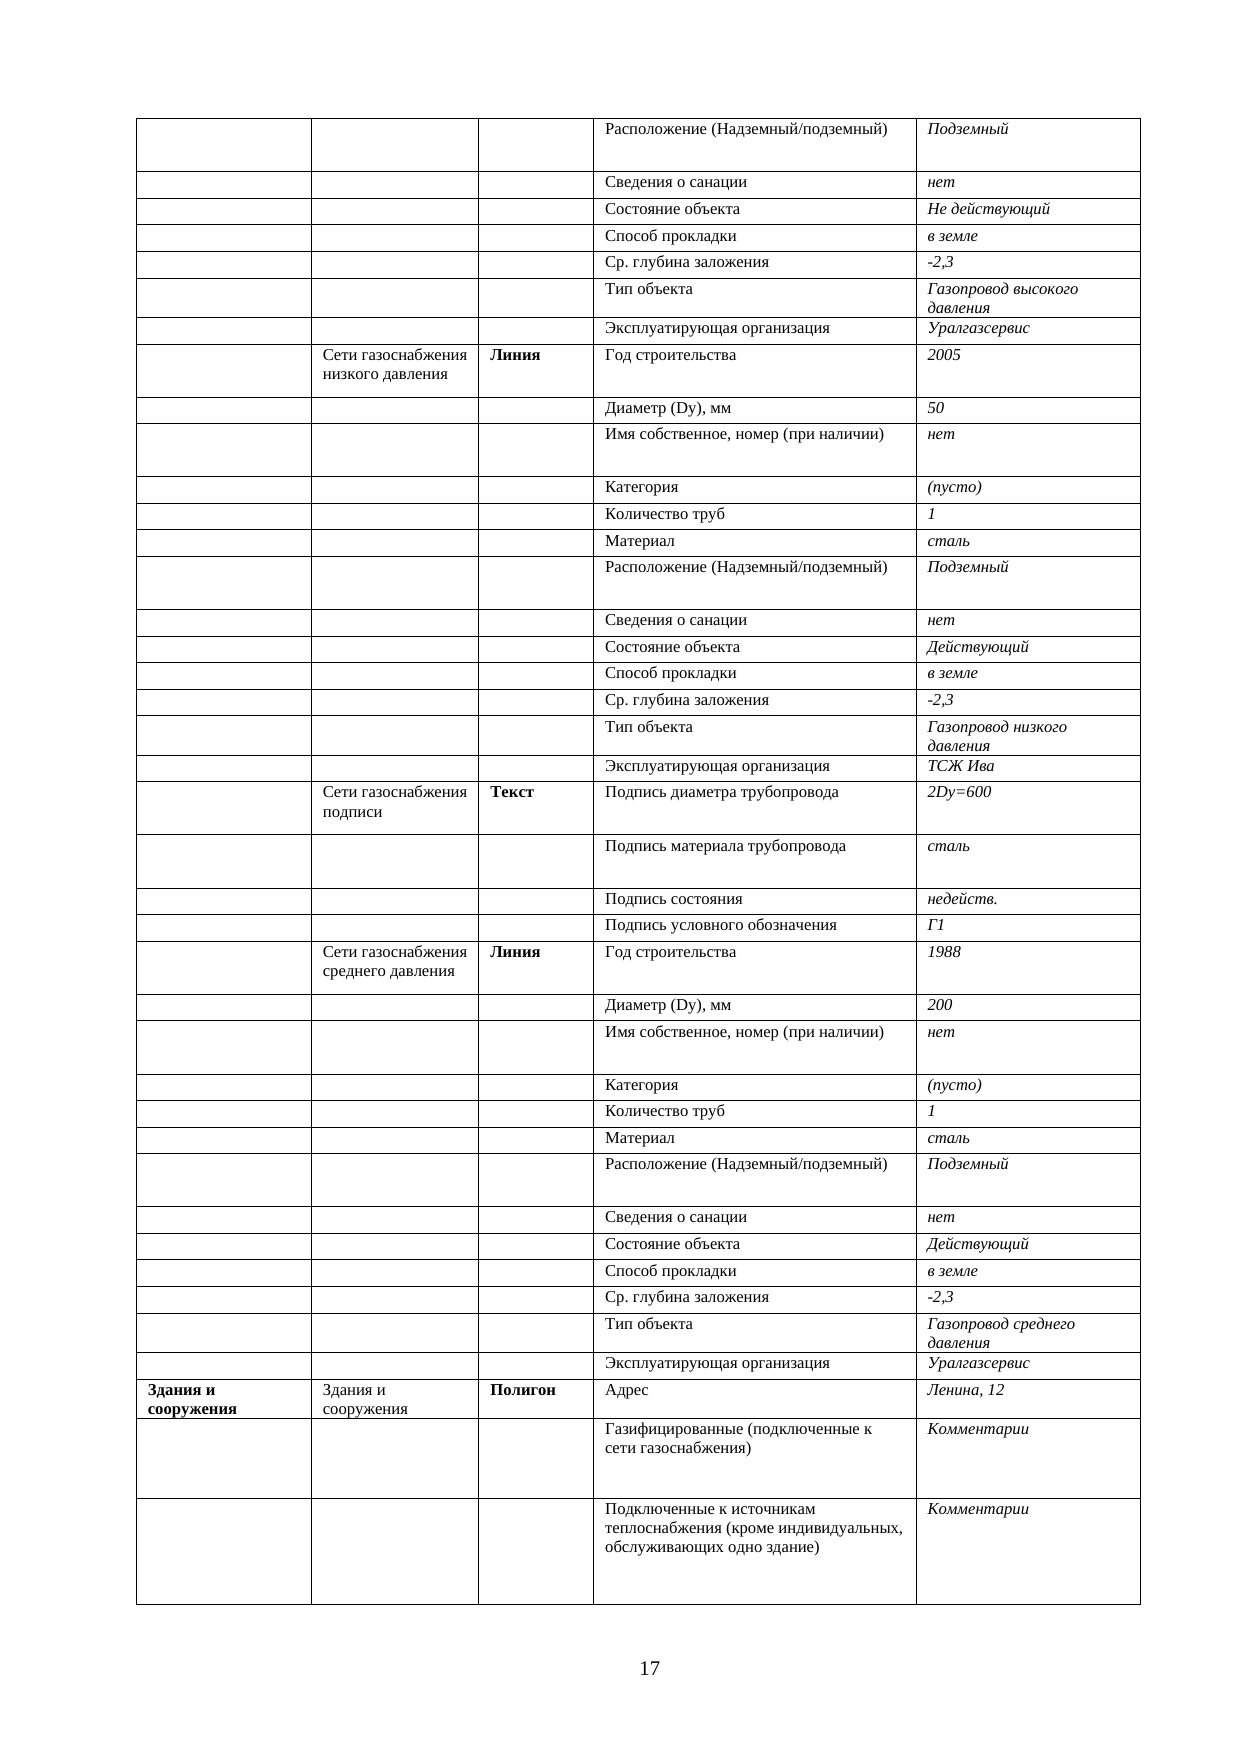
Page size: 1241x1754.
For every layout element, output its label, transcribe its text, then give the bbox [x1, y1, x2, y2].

table_cell Газопровод низкого давления [917, 716, 1140, 755]
table_cell [137, 557, 311, 609]
table_cell Материал [594, 1128, 916, 1153]
table_cell [312, 637, 478, 662]
table_cell [312, 398, 478, 423]
table_cell (пусто) [917, 1075, 1140, 1100]
table_cell Эксплуатирующая организация [594, 1353, 916, 1378]
table_cell [479, 530, 593, 556]
table_cell Газопровод среднего давления [917, 1314, 1140, 1352]
table_cell Состояние объекта [594, 199, 916, 224]
table_cell Ср. глубина заложения [594, 252, 916, 277]
table_cell Текст [479, 782, 593, 834]
table_cell [479, 1314, 593, 1352]
table_cell [479, 995, 593, 1020]
table_cell [312, 424, 478, 476]
table_cell [312, 1419, 478, 1497]
table_cell [137, 915, 311, 941]
table_cell Тип объекта [594, 279, 916, 317]
table_cell Сведения о санации [594, 610, 916, 636]
table_cell [312, 716, 478, 755]
table_cell Сети газоснабжения среднего давления [312, 942, 478, 994]
table_cell Уралгазсервис [917, 318, 1140, 343]
table_cell [137, 252, 311, 277]
table_cell [479, 756, 593, 781]
table_cell [312, 477, 478, 503]
table_cell Имя собственное, номер (при наличии) [594, 1021, 916, 1073]
table_cell Категория [594, 1075, 916, 1100]
table_cell [479, 835, 593, 887]
table_cell Сведения о санации [594, 1207, 916, 1233]
table_cell [312, 1287, 478, 1312]
table_cell [312, 1260, 478, 1286]
table_cell нет [917, 424, 1140, 476]
table_cell Расположение (Надземный/подземный) [594, 557, 916, 609]
table_cell [312, 279, 478, 317]
table_cell Количество труб [594, 1101, 916, 1127]
table_cell [479, 424, 593, 476]
table_cell [479, 225, 593, 251]
table_cell [137, 756, 311, 781]
table_cell Сведения о санации [594, 172, 916, 198]
table_cell Тип объекта [594, 716, 916, 755]
table_cell в земле [917, 225, 1140, 251]
table_cell [312, 530, 478, 556]
table_cell [312, 252, 478, 277]
table_cell Подпись состояния [594, 889, 916, 914]
table_cell Сети газоснабжения низкого давления [312, 345, 478, 397]
table_cell [137, 1207, 311, 1233]
table_cell Полигон [479, 1380, 593, 1418]
table_cell Не действующий [917, 199, 1140, 224]
table_cell Подпись условного обозначения [594, 915, 916, 941]
table_cell [479, 1353, 593, 1378]
table_cell [479, 1499, 593, 1604]
table_cell [137, 1353, 311, 1378]
table_cell Состояние объекта [594, 637, 916, 662]
table_cell -2,3 [917, 1287, 1140, 1312]
table_cell [479, 915, 593, 941]
table_cell Газопровод высокого давления [917, 279, 1140, 317]
table_cell [137, 504, 311, 529]
table_cell [137, 637, 311, 662]
table_cell [312, 1207, 478, 1233]
table_cell [137, 119, 311, 171]
table_cell 200 [917, 995, 1140, 1020]
table_cell [137, 716, 311, 755]
table_cell [312, 199, 478, 224]
table_cell [137, 889, 311, 914]
table_cell Эксплуатирующая организация [594, 318, 916, 343]
table_cell [479, 172, 593, 198]
table_cell Здания и сооружения [312, 1380, 478, 1418]
table_cell [137, 835, 311, 887]
table_cell [479, 716, 593, 755]
table_cell [479, 199, 593, 224]
table_cell (пусто) [917, 477, 1140, 503]
table_cell Подпись материала трубопровода [594, 835, 916, 887]
table_cell нет [917, 1021, 1140, 1073]
table_cell [479, 1101, 593, 1127]
table_cell [312, 663, 478, 689]
table_cell [137, 782, 311, 834]
table_cell Тип объекта [594, 1314, 916, 1352]
table_cell Расположение (Надземный/подземный) [594, 1154, 916, 1206]
table_cell Год строительства [594, 345, 916, 397]
table_cell [479, 1419, 593, 1497]
table_cell сталь [917, 530, 1140, 556]
table_cell Диаметр (Dу), мм [594, 995, 916, 1020]
table_cell [137, 1260, 311, 1286]
table_cell недейств. [917, 889, 1140, 914]
table_cell [312, 915, 478, 941]
table_cell Действующий [917, 1234, 1140, 1259]
table_cell 1988 [917, 942, 1140, 994]
table_cell [137, 477, 311, 503]
table_cell -2,3 [917, 690, 1140, 715]
table_cell сталь [917, 1128, 1140, 1153]
table_cell [479, 279, 593, 317]
table_cell Год строительства [594, 942, 916, 994]
table_cell [312, 889, 478, 914]
table_cell Линия [479, 345, 593, 397]
table_cell [137, 530, 311, 556]
table_cell [312, 1353, 478, 1378]
table_cell 50 [917, 398, 1140, 423]
table_cell [479, 690, 593, 715]
table_cell сталь [917, 835, 1140, 887]
table_cell [137, 172, 311, 198]
table_cell Подпись диаметра трубопровода [594, 782, 916, 834]
table_cell [137, 610, 311, 636]
table_cell [137, 690, 311, 715]
table_cell [312, 225, 478, 251]
table_cell -2,3 [917, 252, 1140, 277]
table_cell [479, 252, 593, 277]
table_cell [137, 424, 311, 476]
table_cell 1 [917, 1101, 1140, 1127]
table_cell [137, 398, 311, 423]
table_cell Расположение (Надземный/подземный) [594, 119, 916, 171]
table_cell Категория [594, 477, 916, 503]
table_cell [312, 172, 478, 198]
table_cell [137, 1075, 311, 1100]
table_cell [137, 318, 311, 343]
table_cell Состояние объекта [594, 1234, 916, 1259]
table_cell [312, 1128, 478, 1153]
table_cell [312, 504, 478, 529]
table_cell нет [917, 1207, 1140, 1233]
table_cell Адрес [594, 1380, 916, 1418]
table_cell [137, 345, 311, 397]
table_cell Имя собственное, номер (при наличии) [594, 424, 916, 476]
table_cell [137, 1314, 311, 1352]
table_cell 1 [917, 504, 1140, 529]
table_cell Г1 [917, 915, 1140, 941]
table_cell [137, 942, 311, 994]
table_cell в земле [917, 1260, 1140, 1286]
table_cell [312, 557, 478, 609]
table_cell Сети газоснабжения подписи [312, 782, 478, 834]
table_cell [312, 756, 478, 781]
table_cell [479, 1128, 593, 1153]
table_cell нет [917, 172, 1140, 198]
table_cell [479, 663, 593, 689]
table_cell [312, 1234, 478, 1259]
table_cell [137, 995, 311, 1020]
table_cell [479, 1154, 593, 1206]
table_cell Способ прокладки [594, 225, 916, 251]
table_cell [312, 1101, 478, 1127]
table_cell [312, 1075, 478, 1100]
table_cell ТСЖ Ива [917, 756, 1140, 781]
table_cell [479, 1207, 593, 1233]
table_cell Диаметр (Dу), мм [594, 398, 916, 423]
table_cell [137, 1101, 311, 1127]
table_cell Комментарии [917, 1499, 1140, 1604]
table_cell Подземный [917, 557, 1140, 609]
table_cell [479, 318, 593, 343]
table_cell Действующий [917, 637, 1140, 662]
table_cell Ср. глубина заложения [594, 690, 916, 715]
table_cell Уралгазсервис [917, 1353, 1140, 1378]
table_cell [312, 995, 478, 1020]
table_cell [137, 199, 311, 224]
table_cell [479, 557, 593, 609]
table_cell Способ прокладки [594, 663, 916, 689]
table_cell [479, 1287, 593, 1312]
table_cell Подземный [917, 1154, 1140, 1206]
table_cell [479, 504, 593, 529]
table_cell Газифицированные (подключенные к сети газоснабжения) [594, 1419, 916, 1497]
table_cell Подключенные к источникам теплоснабжения (кроме индивидуальных, обслуживающих одно здание) [594, 1499, 916, 1604]
table_cell [312, 835, 478, 887]
table_cell [312, 690, 478, 715]
table_cell Ср. глубина заложения [594, 1287, 916, 1312]
table_cell [137, 663, 311, 689]
table_cell Линия [479, 942, 593, 994]
table_cell [137, 279, 311, 317]
table_cell Подземный [917, 119, 1140, 171]
table_cell Материал [594, 530, 916, 556]
table_cell [479, 477, 593, 503]
table_cell 2Dу=600 [917, 782, 1140, 834]
table_cell Количество труб [594, 504, 916, 529]
table_cell [479, 1021, 593, 1073]
table_cell Здания и сооружения [137, 1380, 311, 1418]
table_cell [479, 1260, 593, 1286]
table_cell Ленина, 12 [917, 1380, 1140, 1418]
table_cell [137, 1154, 311, 1206]
table_cell [479, 1075, 593, 1100]
table_cell 2005 [917, 345, 1140, 397]
table_cell [312, 318, 478, 343]
table_cell в земле [917, 663, 1140, 689]
table_cell [137, 1499, 311, 1604]
table_cell Эксплуатирующая организация [594, 756, 916, 781]
table_cell [312, 119, 478, 171]
table_cell [137, 1287, 311, 1312]
table_cell [479, 1234, 593, 1259]
table_cell [479, 119, 593, 171]
table_cell [137, 1021, 311, 1073]
table_cell [137, 225, 311, 251]
table_cell [312, 1154, 478, 1206]
table_cell [312, 1314, 478, 1352]
table_cell Комментарии [917, 1419, 1140, 1497]
table_cell нет [917, 610, 1140, 636]
table_cell [479, 398, 593, 423]
table_cell [312, 610, 478, 636]
table_cell Способ прокладки [594, 1260, 916, 1286]
table_cell [312, 1499, 478, 1604]
table_cell [479, 889, 593, 914]
table_cell [312, 1021, 478, 1073]
table_cell [479, 637, 593, 662]
table_cell [137, 1128, 311, 1153]
table_cell [137, 1234, 311, 1259]
table_cell [137, 1419, 311, 1497]
table_cell [479, 610, 593, 636]
